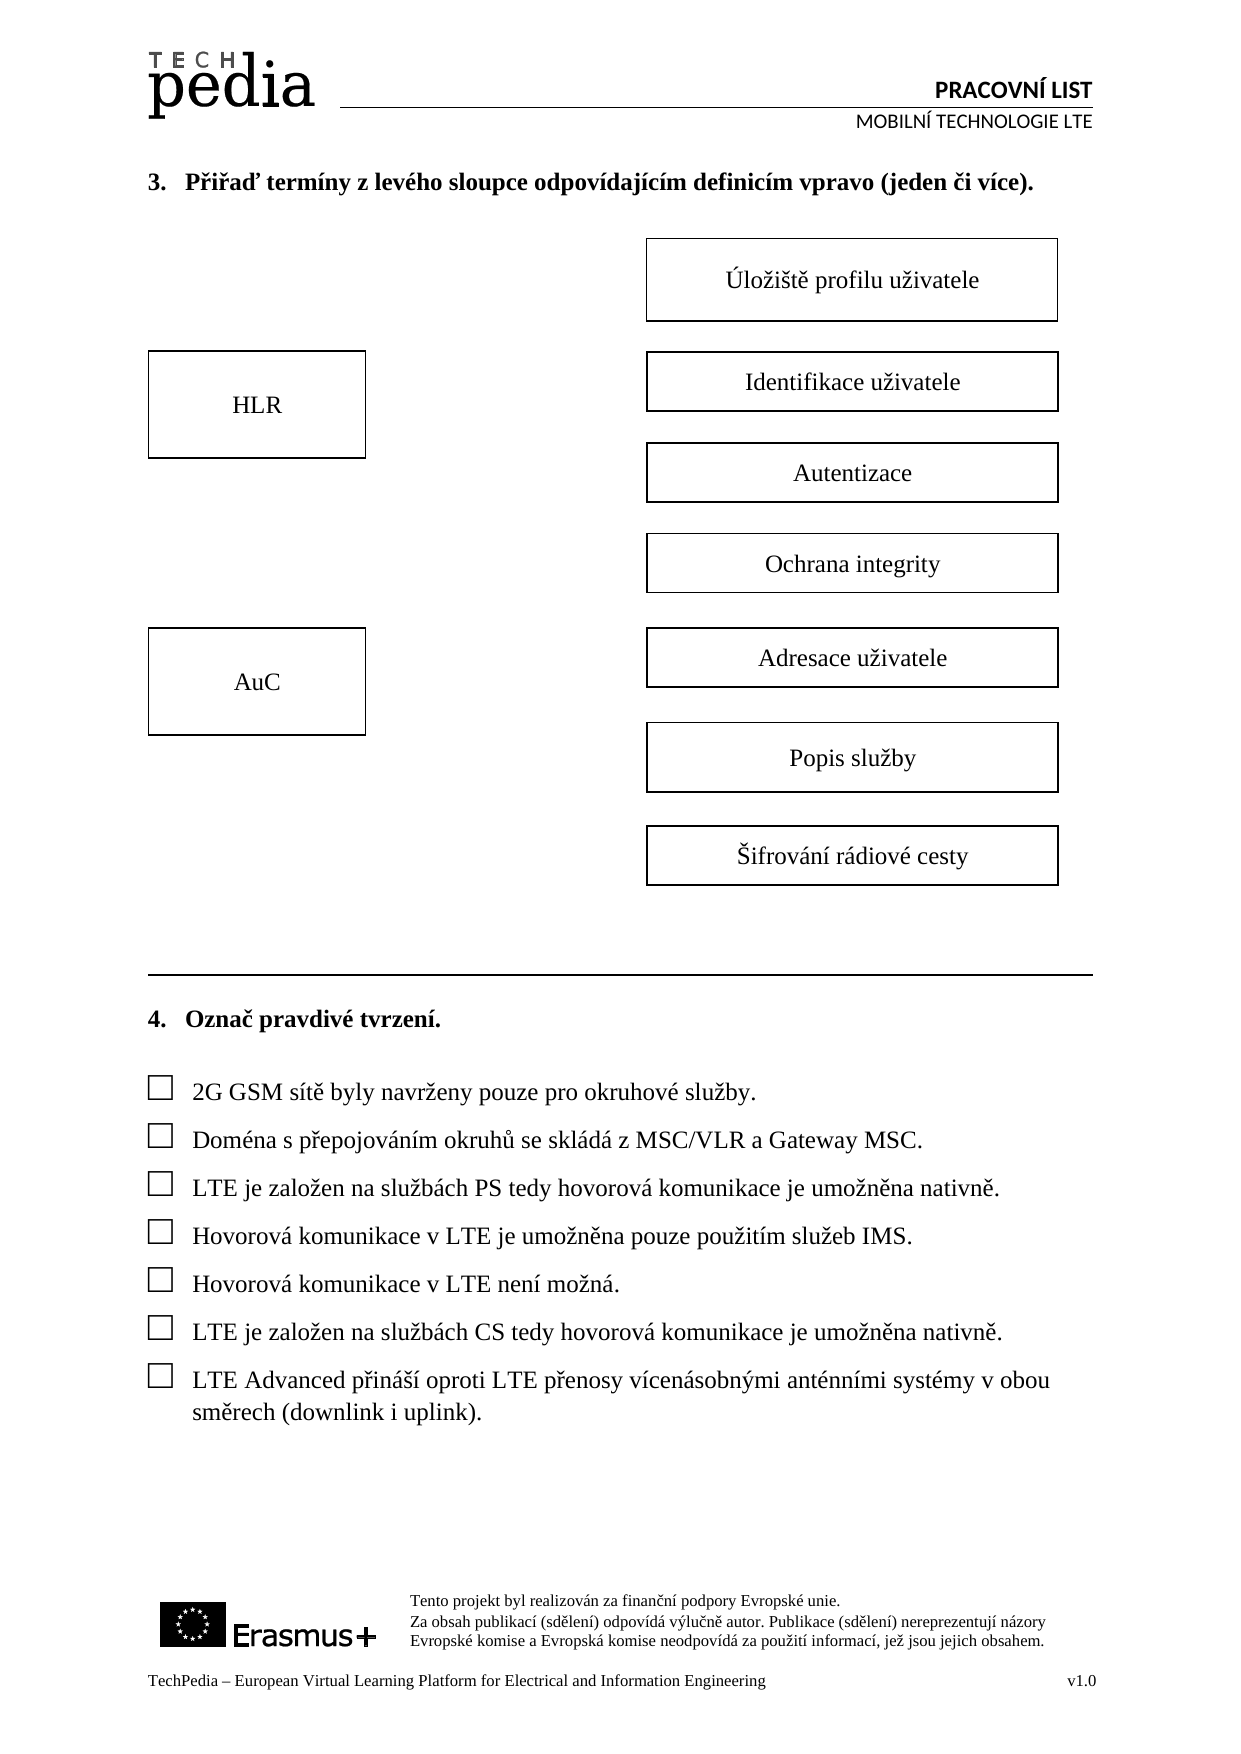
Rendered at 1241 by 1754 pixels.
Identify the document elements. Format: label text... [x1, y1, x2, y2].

text Přiřaď termíny z levého sloupce odpovídajícím definicím vpravo (jeden či více). [148, 167, 1093, 196]
text □ Hovorová komunikace v LTE je umožněna pouze použitím služeb IMS. [148, 1206, 1093, 1253]
text □ Hovorová komunikace v LTE není možná. [148, 1253, 1093, 1301]
text □ LTE je založen na službách CS tedy hovorová komunikace je umožněna nativně. [148, 1301, 1093, 1349]
text □ LTE Advanced přináší oproti LTE přenosy vícenásobnými anténními systémy v obou směrech (downlink i uplink). [148, 1349, 1093, 1426]
text □ 2G GSM sítě byly navrženy pouze pro okruhové služby. [148, 1062, 1093, 1110]
text □ LTE je založen na službách PS tedy hovorová komunikace je umožněna nativně. [148, 1158, 1093, 1206]
text Označ pravdivé tvrzení. [148, 1004, 1093, 1033]
text □ Doména s přepojováním okruhů se skládá z MSC/VLR a Gateway MSC. [148, 1110, 1093, 1158]
